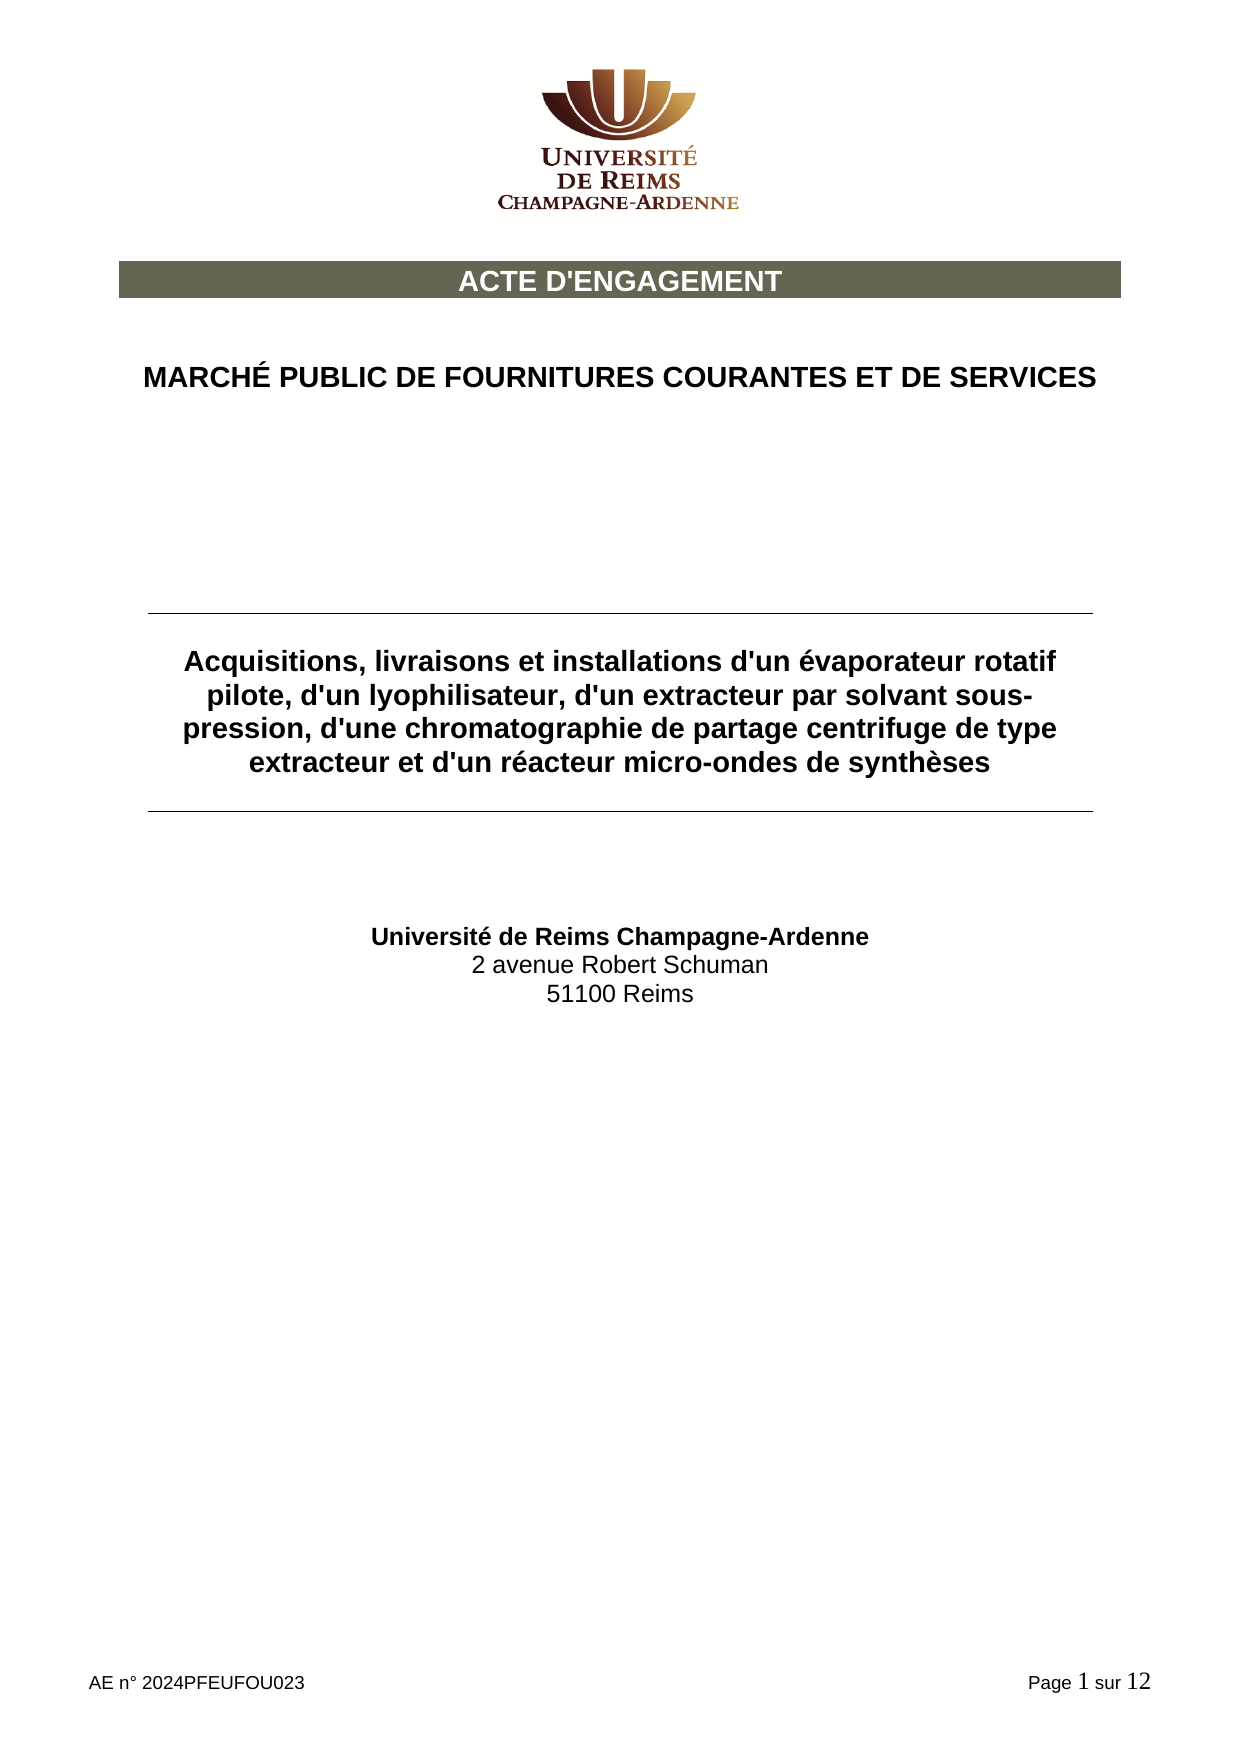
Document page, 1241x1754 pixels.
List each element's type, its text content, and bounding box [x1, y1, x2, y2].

text Université de Reims Champagne-Ardenne [89, 922, 1152, 951]
text 51100 Reims [89, 979, 1152, 1008]
text 2 avenue Robert Schuman [89, 951, 1152, 979]
table_header Acquisitions, livraisons et installations d'un évaporateur rotatif pilote, d'un lyophilisateur, d'un extracteur par solvant sous-pression, d'une chromatographie de partage centrifuge de type extracteur et d'un réacteur micro-ondes de synthèses [148, 614, 1093, 811]
picture [487, 59, 748, 220]
table_header ACTE D'ENGAGEMENT [119, 261, 1121, 298]
text MARCHÉ PUBLIC DE FOURNITURES COURANTES ET DE SERVICES [89, 361, 1152, 394]
